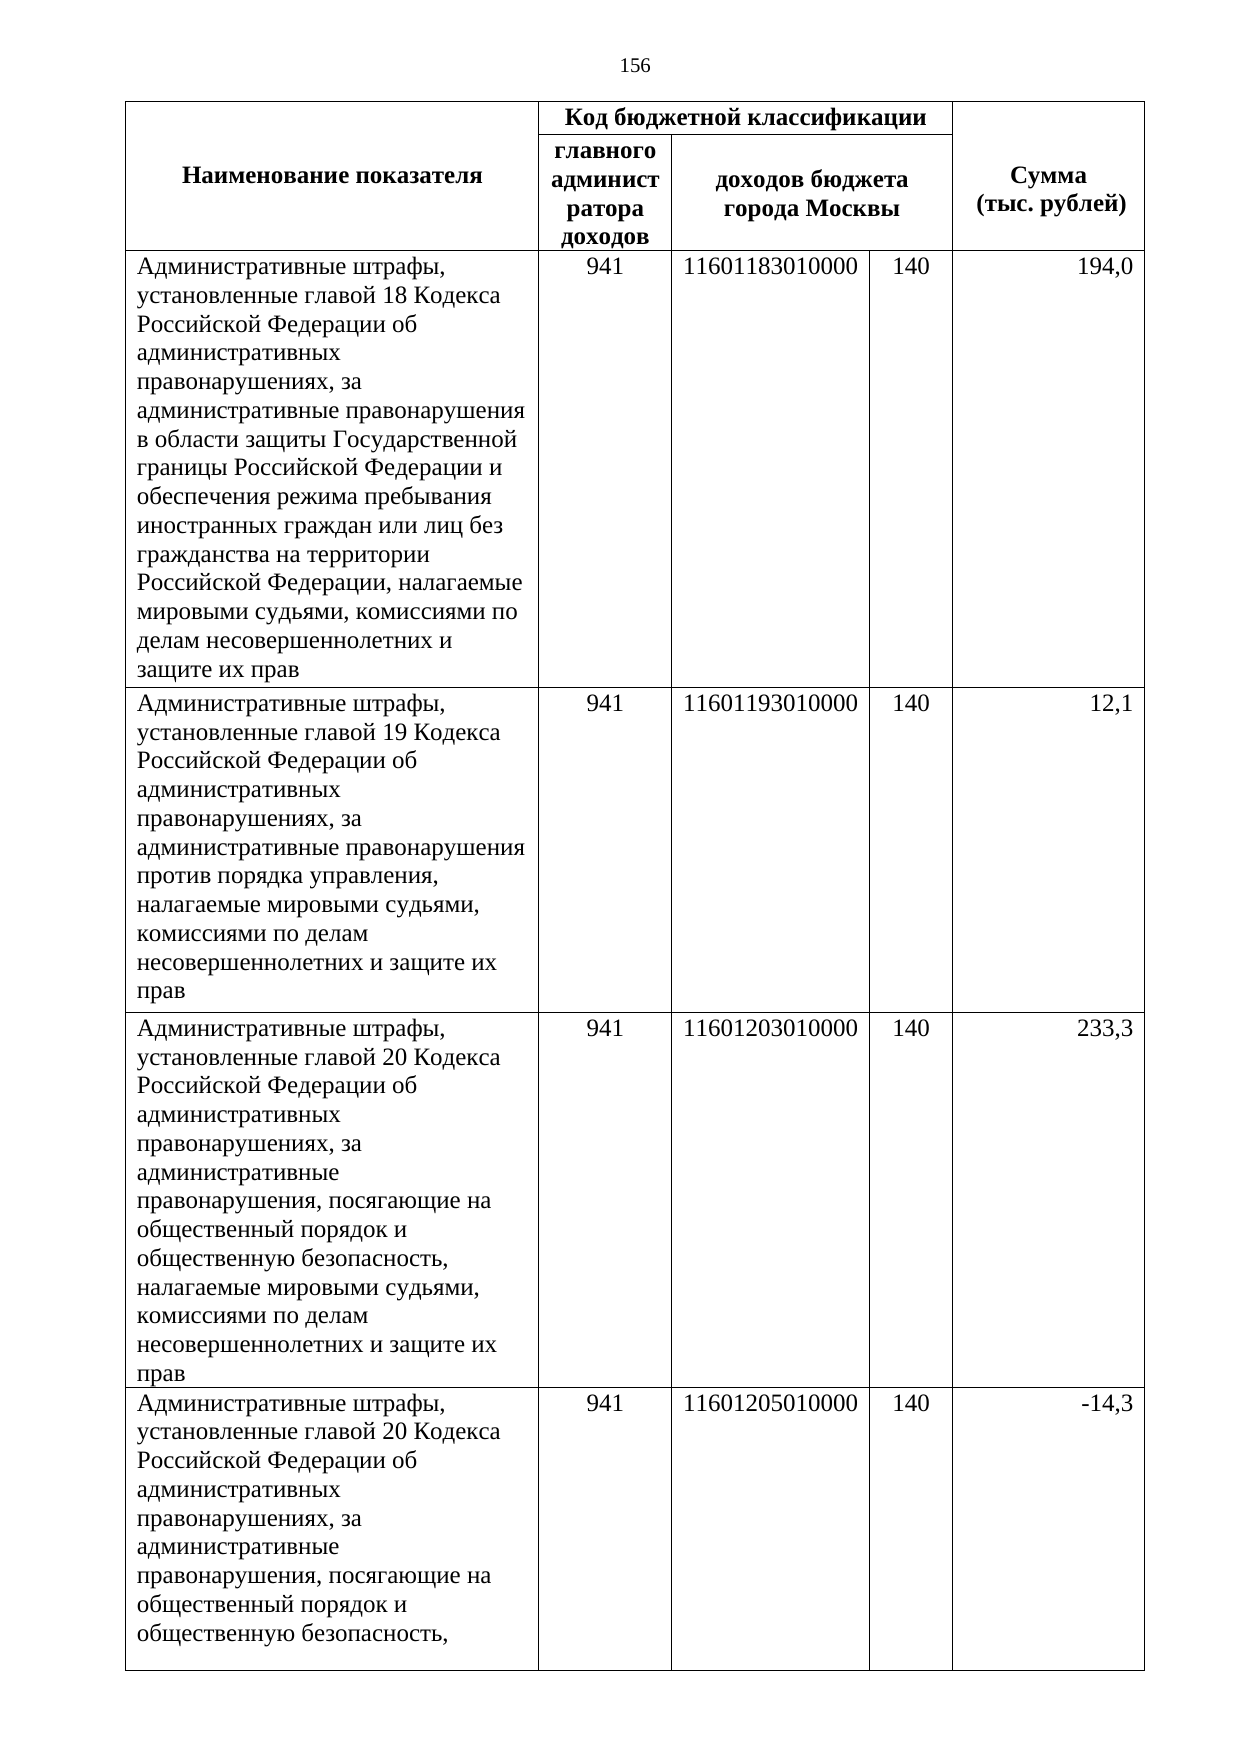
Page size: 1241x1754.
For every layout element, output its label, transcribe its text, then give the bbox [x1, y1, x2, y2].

table_cell доходов бюджета города Москвы [672, 135, 952, 250]
table_header Наименование показателя [126, 102, 538, 250]
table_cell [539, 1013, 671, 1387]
table_header Сумма (тыс. рублей) [953, 102, 1144, 250]
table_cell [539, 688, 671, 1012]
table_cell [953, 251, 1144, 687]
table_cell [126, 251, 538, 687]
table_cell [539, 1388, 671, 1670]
table_header Код бюджетной классификации [539, 102, 952, 134]
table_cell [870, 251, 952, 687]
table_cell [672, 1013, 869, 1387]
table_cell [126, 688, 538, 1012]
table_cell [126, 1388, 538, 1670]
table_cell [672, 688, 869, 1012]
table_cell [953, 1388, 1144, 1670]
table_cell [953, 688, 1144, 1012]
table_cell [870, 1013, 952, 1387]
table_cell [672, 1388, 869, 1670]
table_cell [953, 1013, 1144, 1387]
table_cell главного администратора доходов [539, 135, 671, 250]
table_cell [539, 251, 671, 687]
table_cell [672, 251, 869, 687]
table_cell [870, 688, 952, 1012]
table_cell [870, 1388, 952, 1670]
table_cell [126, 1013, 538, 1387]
